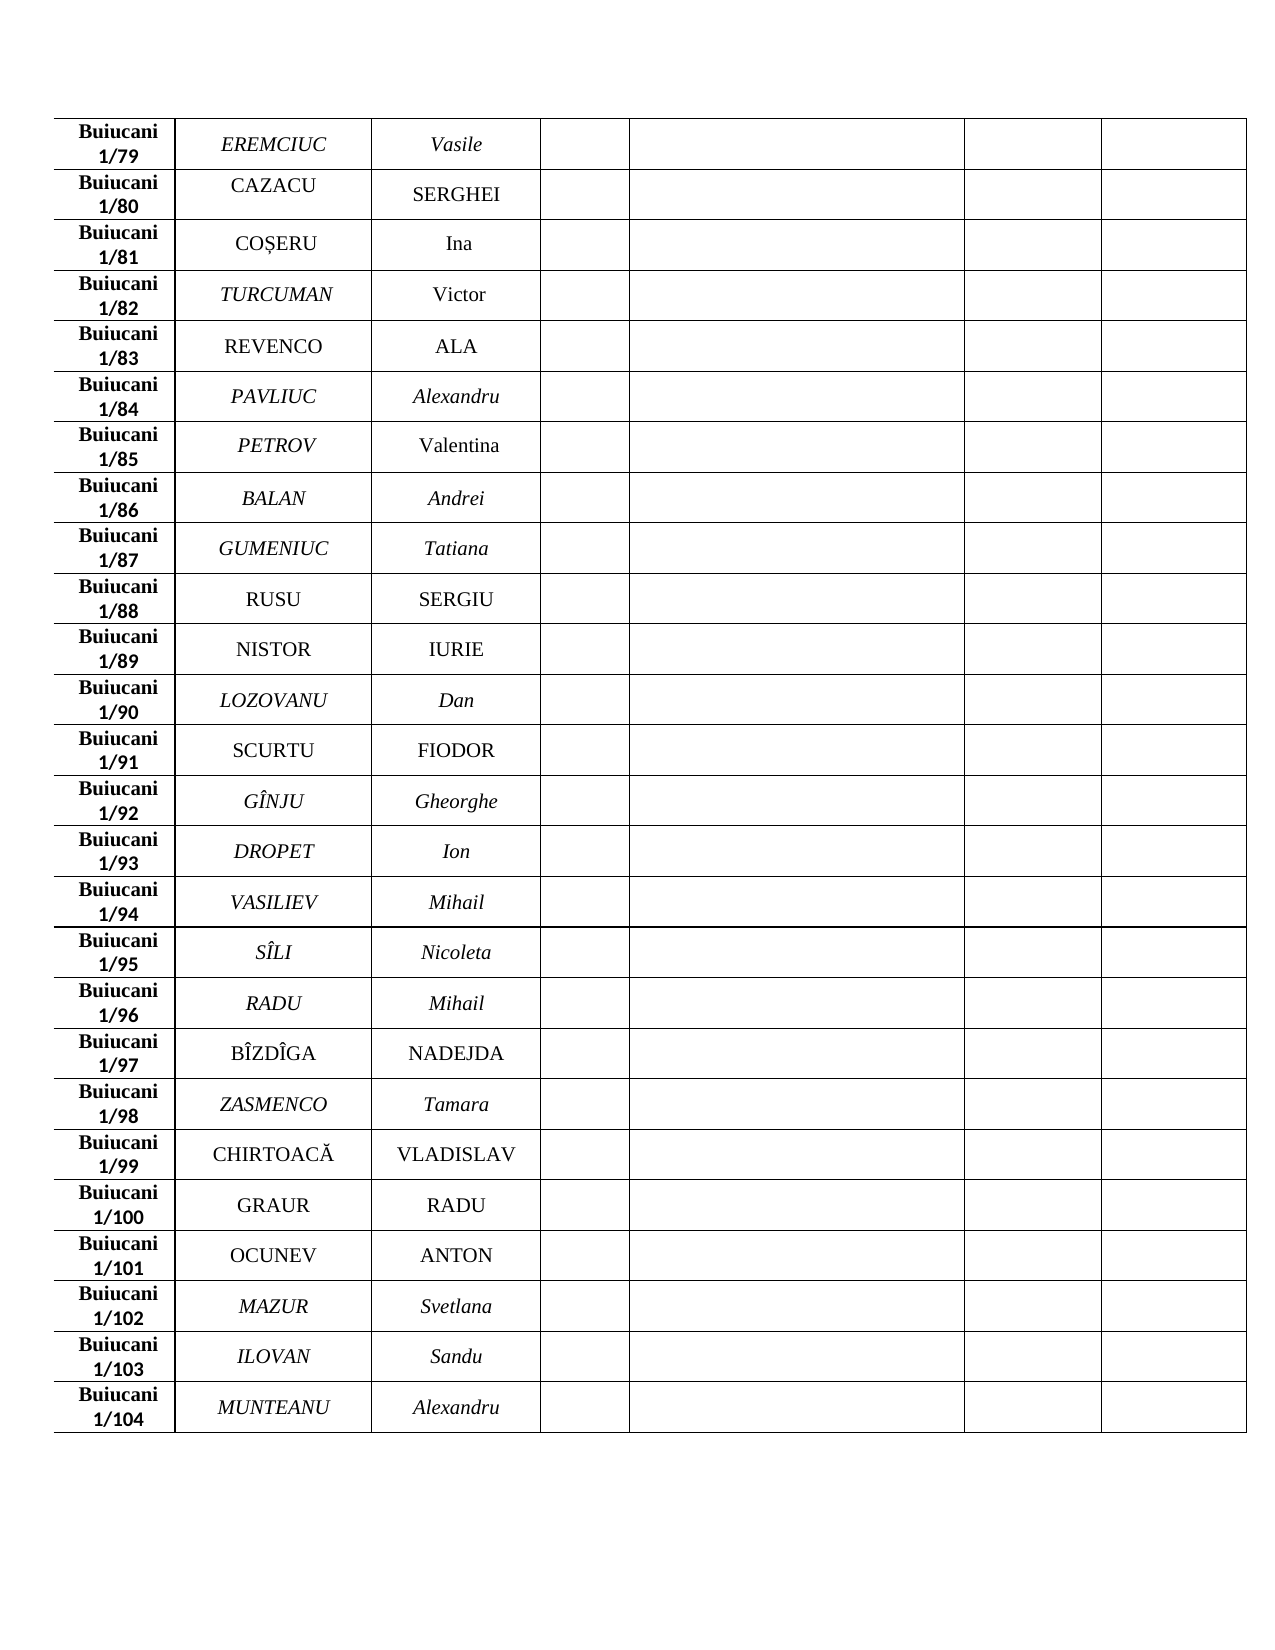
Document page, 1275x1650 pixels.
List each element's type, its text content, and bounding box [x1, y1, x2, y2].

table_cell [630, 826, 964, 876]
table_cell Buiucani 1/96 [54, 978, 174, 1027]
table_cell Buiucani 1/83 [54, 321, 174, 371]
table_cell LOZOVANU [176, 675, 371, 724]
table_cell [965, 826, 1101, 876]
table_cell [541, 928, 629, 977]
table_cell [1102, 624, 1246, 674]
table_cell [541, 776, 629, 825]
table_cell [965, 978, 1101, 1027]
table_cell [1102, 1382, 1246, 1432]
table_cell [541, 675, 629, 724]
table_cell [1102, 1029, 1246, 1078]
table_cell [541, 1281, 629, 1331]
table_cell Valentina [372, 422, 540, 472]
table_cell Tamara [372, 1079, 540, 1128]
table_cell [541, 321, 629, 371]
table_cell [1102, 170, 1246, 219]
table_cell [541, 271, 629, 320]
table_cell Buiucani 1/82 [54, 271, 174, 320]
table_cell [630, 675, 964, 724]
table_cell Ina [372, 220, 540, 270]
table_cell [1102, 473, 1246, 522]
table_cell Ion [372, 826, 540, 876]
table_cell [630, 523, 964, 573]
table_cell FIODOR [372, 725, 540, 775]
table_cell [1102, 978, 1246, 1027]
table_cell [965, 321, 1101, 371]
table_cell [630, 574, 964, 623]
table_cell EREMCIUC [176, 119, 371, 169]
table_cell [541, 1332, 629, 1381]
table_cell BALAN [176, 473, 371, 522]
table_cell SERGHEI [372, 170, 540, 219]
table_cell [965, 372, 1101, 421]
table_cell Gheorghe [372, 776, 540, 825]
table_cell [541, 372, 629, 421]
table_cell Buiucani 1/86 [54, 473, 174, 522]
table_cell [630, 1382, 964, 1432]
table_cell [965, 271, 1101, 320]
table_cell [1102, 422, 1246, 472]
table_cell Tatiana [372, 523, 540, 573]
table_cell [541, 877, 629, 926]
table_cell [965, 928, 1101, 977]
table_cell GÎNJU [176, 776, 371, 825]
table_cell [1102, 725, 1246, 775]
table_cell Buiucani 1/80 [54, 170, 174, 219]
table_cell Buiucani 1/100 [54, 1180, 174, 1229]
table_cell [965, 220, 1101, 270]
table_cell Victor [372, 271, 540, 320]
table_cell GUMENIUC [176, 523, 371, 573]
table_cell [965, 574, 1101, 623]
table_cell Buiucani 1/88 [54, 574, 174, 623]
table_cell MAZUR [176, 1281, 371, 1331]
table_cell [965, 1130, 1101, 1179]
table_cell [1102, 523, 1246, 573]
table_cell Buiucani 1/92 [54, 776, 174, 825]
table_cell Buiucani 1/81 [54, 220, 174, 270]
table_cell Buiucani 1/95 [54, 928, 174, 977]
table_cell [965, 725, 1101, 775]
table_cell [541, 1130, 629, 1179]
table_cell Buiucani 1/101 [54, 1231, 174, 1280]
table_cell [541, 119, 629, 169]
table_cell [541, 1029, 629, 1078]
table_cell [630, 624, 964, 674]
table_cell [1102, 675, 1246, 724]
table_cell Mihail [372, 877, 540, 926]
table_cell [630, 928, 964, 977]
table_cell RADU [176, 978, 371, 1027]
table_cell [541, 473, 629, 522]
table_cell [541, 725, 629, 775]
table_cell [541, 1382, 629, 1432]
table_cell Buiucani 1/90 [54, 675, 174, 724]
table_cell [630, 1130, 964, 1179]
table_cell SCURTU [176, 725, 371, 775]
table_cell [965, 119, 1101, 169]
table_cell Buiucani 1/94 [54, 877, 174, 926]
table_cell Buiucani 1/104 [54, 1382, 174, 1432]
table_cell [965, 1382, 1101, 1432]
table_cell [630, 220, 964, 270]
table_cell BÎZDÎGA [176, 1029, 371, 1078]
table_cell Alexandru [372, 1382, 540, 1432]
table_cell [541, 1231, 629, 1280]
table_cell [630, 877, 964, 926]
table_cell [541, 624, 629, 674]
table_cell [1102, 574, 1246, 623]
table_cell [965, 1231, 1101, 1280]
table_cell TURCUMAN [176, 271, 371, 320]
table_cell PAVLIUC [176, 372, 371, 421]
table_cell [541, 1180, 629, 1229]
table_cell [1102, 1231, 1246, 1280]
table_cell Svetlana [372, 1281, 540, 1331]
table_cell [1102, 372, 1246, 421]
table_cell NADEJDA [372, 1029, 540, 1078]
table_cell [630, 1281, 964, 1331]
table_cell Buiucani 1/103 [54, 1332, 174, 1381]
table_cell [1102, 220, 1246, 270]
table_cell Dan [372, 675, 540, 724]
table_cell [630, 170, 964, 219]
table_cell [630, 1079, 964, 1128]
table_cell REVENCO [176, 321, 371, 371]
table_cell [1102, 826, 1246, 876]
table_cell [541, 826, 629, 876]
table_cell [630, 271, 964, 320]
table_cell Buiucani 1/97 [54, 1029, 174, 1078]
table_cell [630, 422, 964, 472]
table_cell [1102, 1180, 1246, 1229]
table_cell IURIE [372, 624, 540, 674]
table_cell Buiucani 1/91 [54, 725, 174, 775]
table_cell Mihail [372, 978, 540, 1027]
table_cell VASILIEV [176, 877, 371, 926]
table_cell CHIRTOACĂ [176, 1130, 371, 1179]
table_cell [541, 574, 629, 623]
table_cell GRAUR [176, 1180, 371, 1229]
table_cell Andrei [372, 473, 540, 522]
table_cell Buiucani 1/93 [54, 826, 174, 876]
table_cell [965, 675, 1101, 724]
table_cell Buiucani 1/102 [54, 1281, 174, 1331]
table_cell SÎLI [176, 928, 371, 977]
table_cell VLADISLAV [372, 1130, 540, 1179]
table_cell [630, 978, 964, 1027]
table_cell [1102, 119, 1246, 169]
table_cell CAZACU [176, 170, 371, 219]
table_cell Buiucani 1/84 [54, 372, 174, 421]
table_cell [1102, 1281, 1246, 1331]
table_cell [630, 776, 964, 825]
table_cell [630, 1180, 964, 1229]
table_cell [630, 473, 964, 522]
table_cell [965, 877, 1101, 926]
table_cell [541, 220, 629, 270]
table_cell MUNTEANU [176, 1382, 371, 1432]
table_cell Buiucani 1/89 [54, 624, 174, 674]
table_cell [965, 624, 1101, 674]
table_cell [630, 321, 964, 371]
table_cell ALA [372, 321, 540, 371]
table_cell [965, 776, 1101, 825]
table_cell RADU [372, 1180, 540, 1229]
table_cell Buiucani 1/85 [54, 422, 174, 472]
table_cell [541, 1079, 629, 1128]
table_cell ZASMENCO [176, 1079, 371, 1128]
table_cell Buiucani 1/87 [54, 523, 174, 573]
table_cell [630, 1029, 964, 1078]
table_cell Sandu [372, 1332, 540, 1381]
table_cell RUSU [176, 574, 371, 623]
table_cell [965, 1281, 1101, 1331]
table_cell [541, 170, 629, 219]
table_cell Vasile [372, 119, 540, 169]
table_cell [965, 1079, 1101, 1128]
table_cell Nicoleta [372, 928, 540, 977]
table_cell DROPET [176, 826, 371, 876]
table_cell [630, 725, 964, 775]
table_cell Buiucani 1/99 [54, 1130, 174, 1179]
table_cell [1102, 271, 1246, 320]
table_cell [965, 523, 1101, 573]
table_cell [965, 1029, 1101, 1078]
table_cell [965, 473, 1101, 522]
table_cell ANTON [372, 1231, 540, 1280]
table_cell [1102, 1079, 1246, 1128]
table_cell [541, 422, 629, 472]
table_cell [1102, 776, 1246, 825]
table_cell [541, 523, 629, 573]
table_cell [965, 422, 1101, 472]
table_cell ILOVAN [176, 1332, 371, 1381]
table_cell [1102, 1332, 1246, 1381]
table_cell [630, 372, 964, 421]
table_cell [965, 1180, 1101, 1229]
table_cell [1102, 321, 1246, 371]
table_cell [630, 119, 964, 169]
table_cell [965, 1332, 1101, 1381]
table_cell COȘERU [176, 220, 371, 270]
table_cell PETROV [176, 422, 371, 472]
table_cell Alexandru [372, 372, 540, 421]
table_cell SERGIU [372, 574, 540, 623]
table_cell [1102, 877, 1246, 926]
table_cell [965, 170, 1101, 219]
table_cell [630, 1231, 964, 1280]
table_cell OCUNEV [176, 1231, 371, 1280]
table_cell [630, 1332, 964, 1381]
table_cell [1102, 928, 1246, 977]
table_cell Buiucani 1/79 [54, 119, 174, 169]
table_cell NISTOR [176, 624, 371, 674]
table_cell Buiucani 1/98 [54, 1079, 174, 1128]
table_cell [1102, 1130, 1246, 1179]
table_cell [541, 978, 629, 1027]
